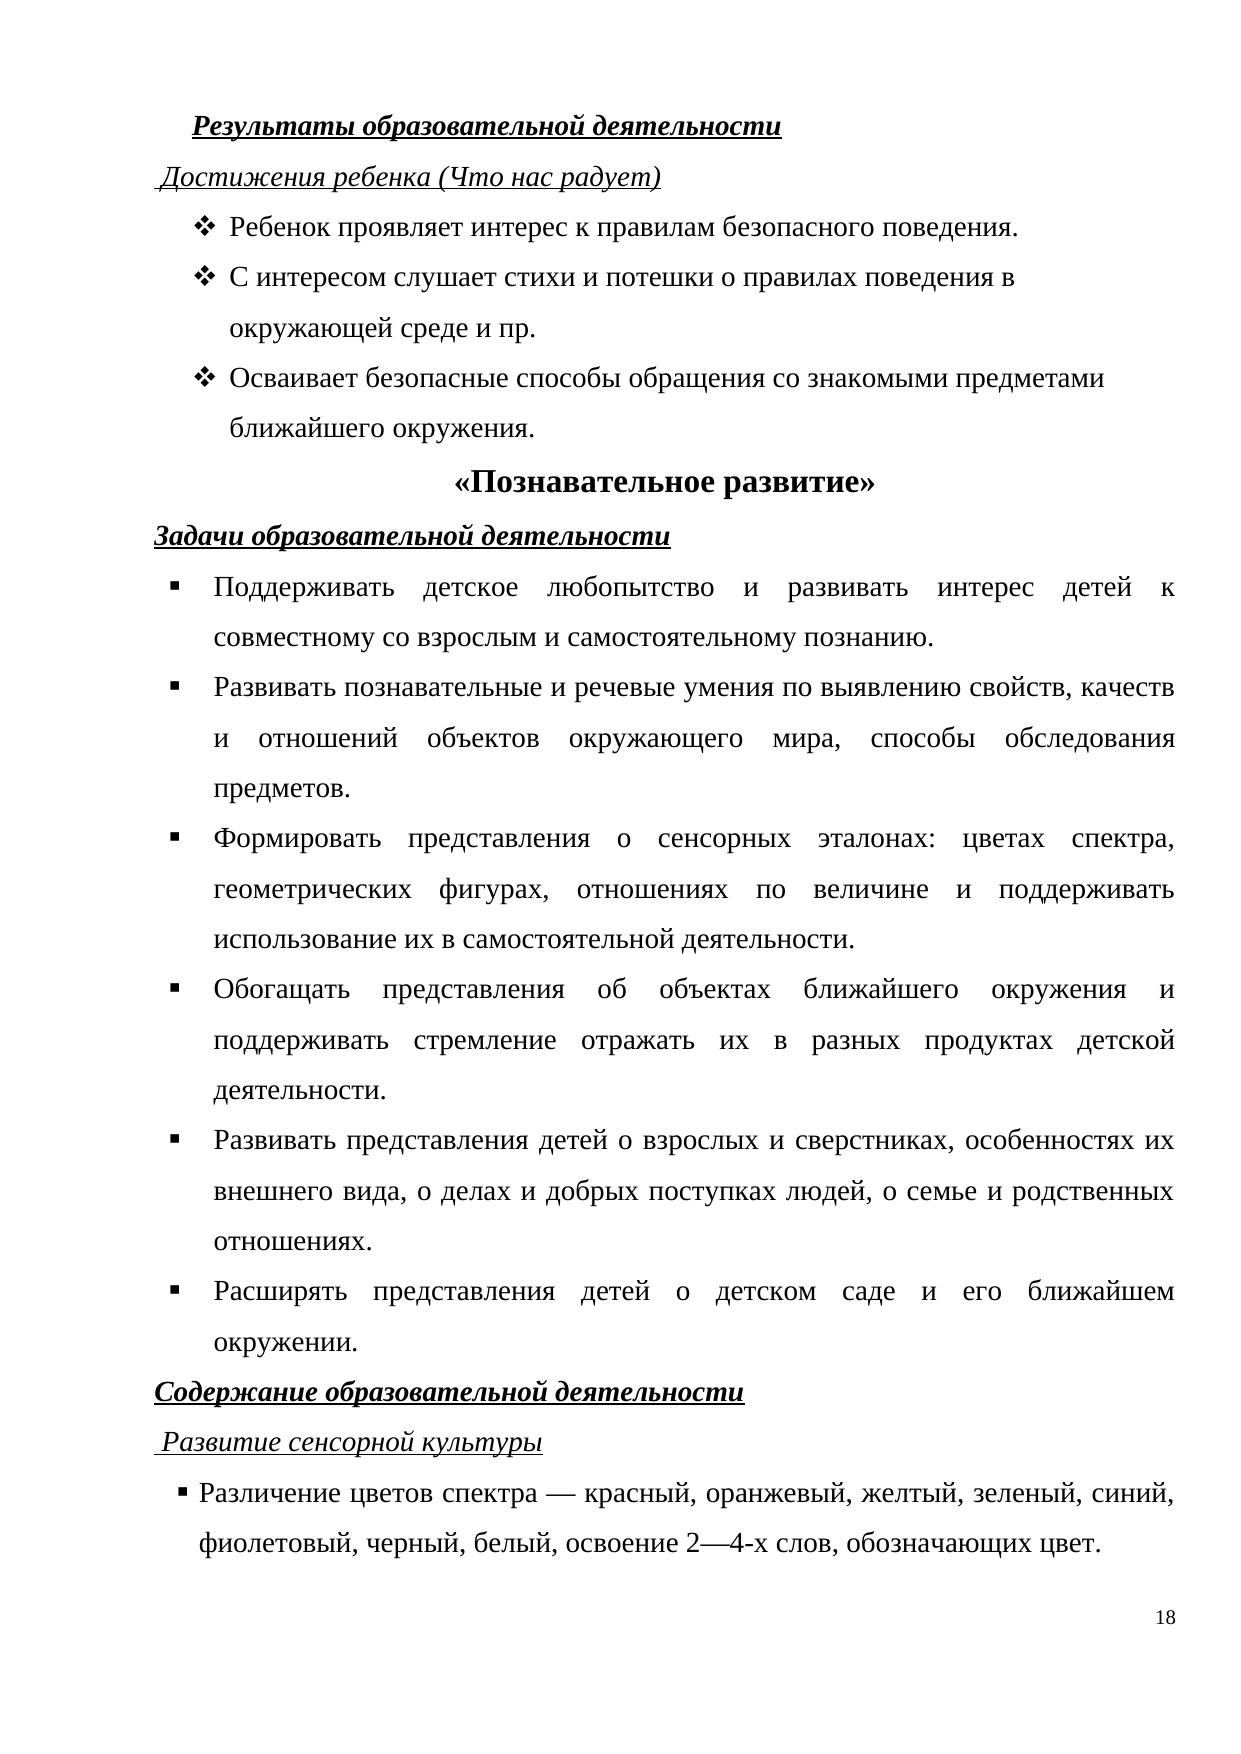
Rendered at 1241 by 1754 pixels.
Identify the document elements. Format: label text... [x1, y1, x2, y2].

text Результаты образовательной деятельности [192, 108, 1176, 142]
text Развитие сенсорной культуры [154, 1424, 1176, 1458]
list Осваивает безопасные способы обращения со знакомыми предметами ближайшего окружения. [192, 360, 1176, 444]
list Поддерживать детское любопытство и развивать интерес детей к совместному со взрослым и самостоятельному познанию. [168, 569, 1176, 653]
list С интересом слушает стихи и потешки о правилах поведения в окружающей среде и пр. [192, 259, 1176, 343]
list Обогащать представления об объектах ближайшего окружения и поддерживать стремление отражать их в разных продуктах детской деятельности. [168, 971, 1176, 1106]
list Ребенок проявляет интерес к правилам безопасного поведения. [192, 209, 1176, 243]
text Достижения ребенка (Что нас радует) [154, 159, 1176, 192]
text «Познавательное развитие» [154, 461, 1176, 499]
text Содержание образовательной деятельности [154, 1374, 1176, 1408]
list Расширять представления детей о детском саде и его ближайшем окружении. [168, 1273, 1176, 1357]
text Задачи образовательной деятельности [154, 518, 1176, 552]
list Различение цветов спектра — красный, оранжевый, желтый, зеленый, синий, фиолетовый, черный, белый, освоение 2—4-х слов, обозначающих цвет. [176, 1475, 1176, 1559]
list Формировать представления о сенсорных эталонах: цветах спектра, геометрических фигурах, отношениях по величине и поддерживать использование их в самостоятельной деятельности. [168, 820, 1176, 955]
list Развивать представления детей о взрослых и сверстниках, особенностях их внешнего вида, о делах и добрых поступках людей, о семье и родственных отношениях. [168, 1122, 1176, 1257]
list Развивать познавательные и речевые умения по выявлению свойств, качеств и отношений объектов окружающего мира, способы обследования предметов. [168, 669, 1176, 804]
